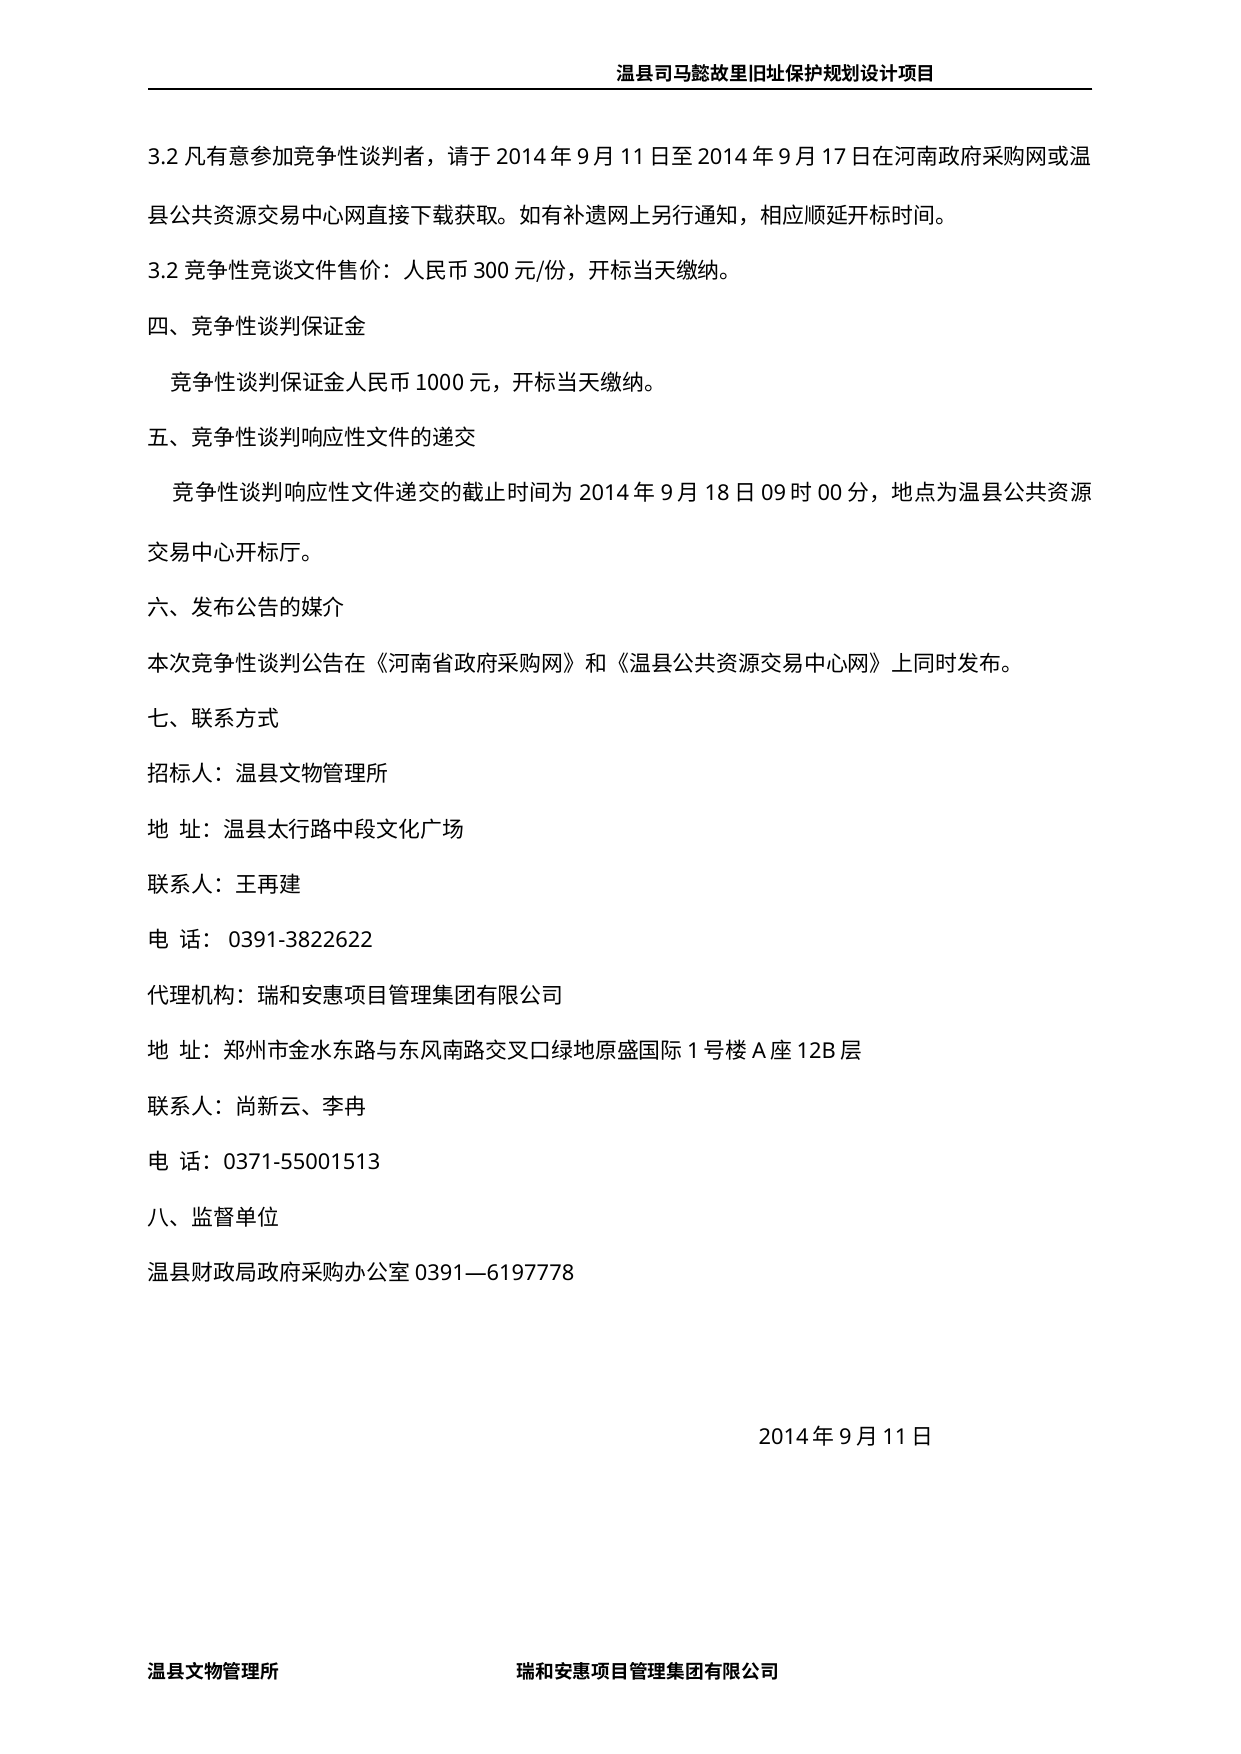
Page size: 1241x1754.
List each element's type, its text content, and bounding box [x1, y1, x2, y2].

text 本次竞争性谈判公告在《河南省政府采购网》和《温县公共资源交易中心网》上同时发布。 [148, 642, 1092, 681]
text 竞争性谈判响应性文件递交的截止时间为2014年9月18日09时00分，地点为温县公共资源交易中心开标厅。 [148, 471, 1092, 570]
text 六、发布公告的媒介 [148, 586, 1092, 626]
text 联系人：尚新云、李冉 [148, 1085, 1092, 1124]
text 八、监督单位 [148, 1196, 1092, 1235]
text 竞争性谈判保证金人民币1000 元，开标当天缴纳。 [148, 361, 1092, 400]
text 联系人：王再建 [148, 863, 1092, 903]
text 电 话： 0391-3822622 [148, 919, 1092, 958]
text 3.2 凡有意参加竞争性谈判者，请于2014年9月11日至2014年9月17日在河南政府采购网或温县公共资源交易中心网直接下载获取。如有补遗网上另行通知，相应顺延开标时间。 [148, 135, 1092, 234]
text 代理机构：瑞和安惠项目管理集团有限公司 [148, 974, 1092, 1014]
text 七、联系方式 [148, 697, 1092, 737]
text 电 话：0371-55001513 [148, 1140, 1092, 1180]
text 温县财政局政府采购办公室0391—6197778 [148, 1251, 1092, 1291]
text 3.2 竞争性竞谈文件售价：人民币300元/份，开标当天缴纳。 [148, 250, 1092, 289]
text 招标人：温县文物管理所 [148, 752, 1092, 792]
text 2014年9月11日 [148, 1416, 1092, 1455]
text 四、竞争性谈判保证金 [148, 305, 1092, 345]
text 地 址：温县太行路中段文化广场 [148, 808, 1092, 847]
text 五、竞争性谈判响应性文件的递交 [148, 416, 1092, 456]
text 地 址：郑州市金水东路与东风南路交叉口绿地原盛国际1号楼A座12B层 [148, 1029, 1092, 1069]
